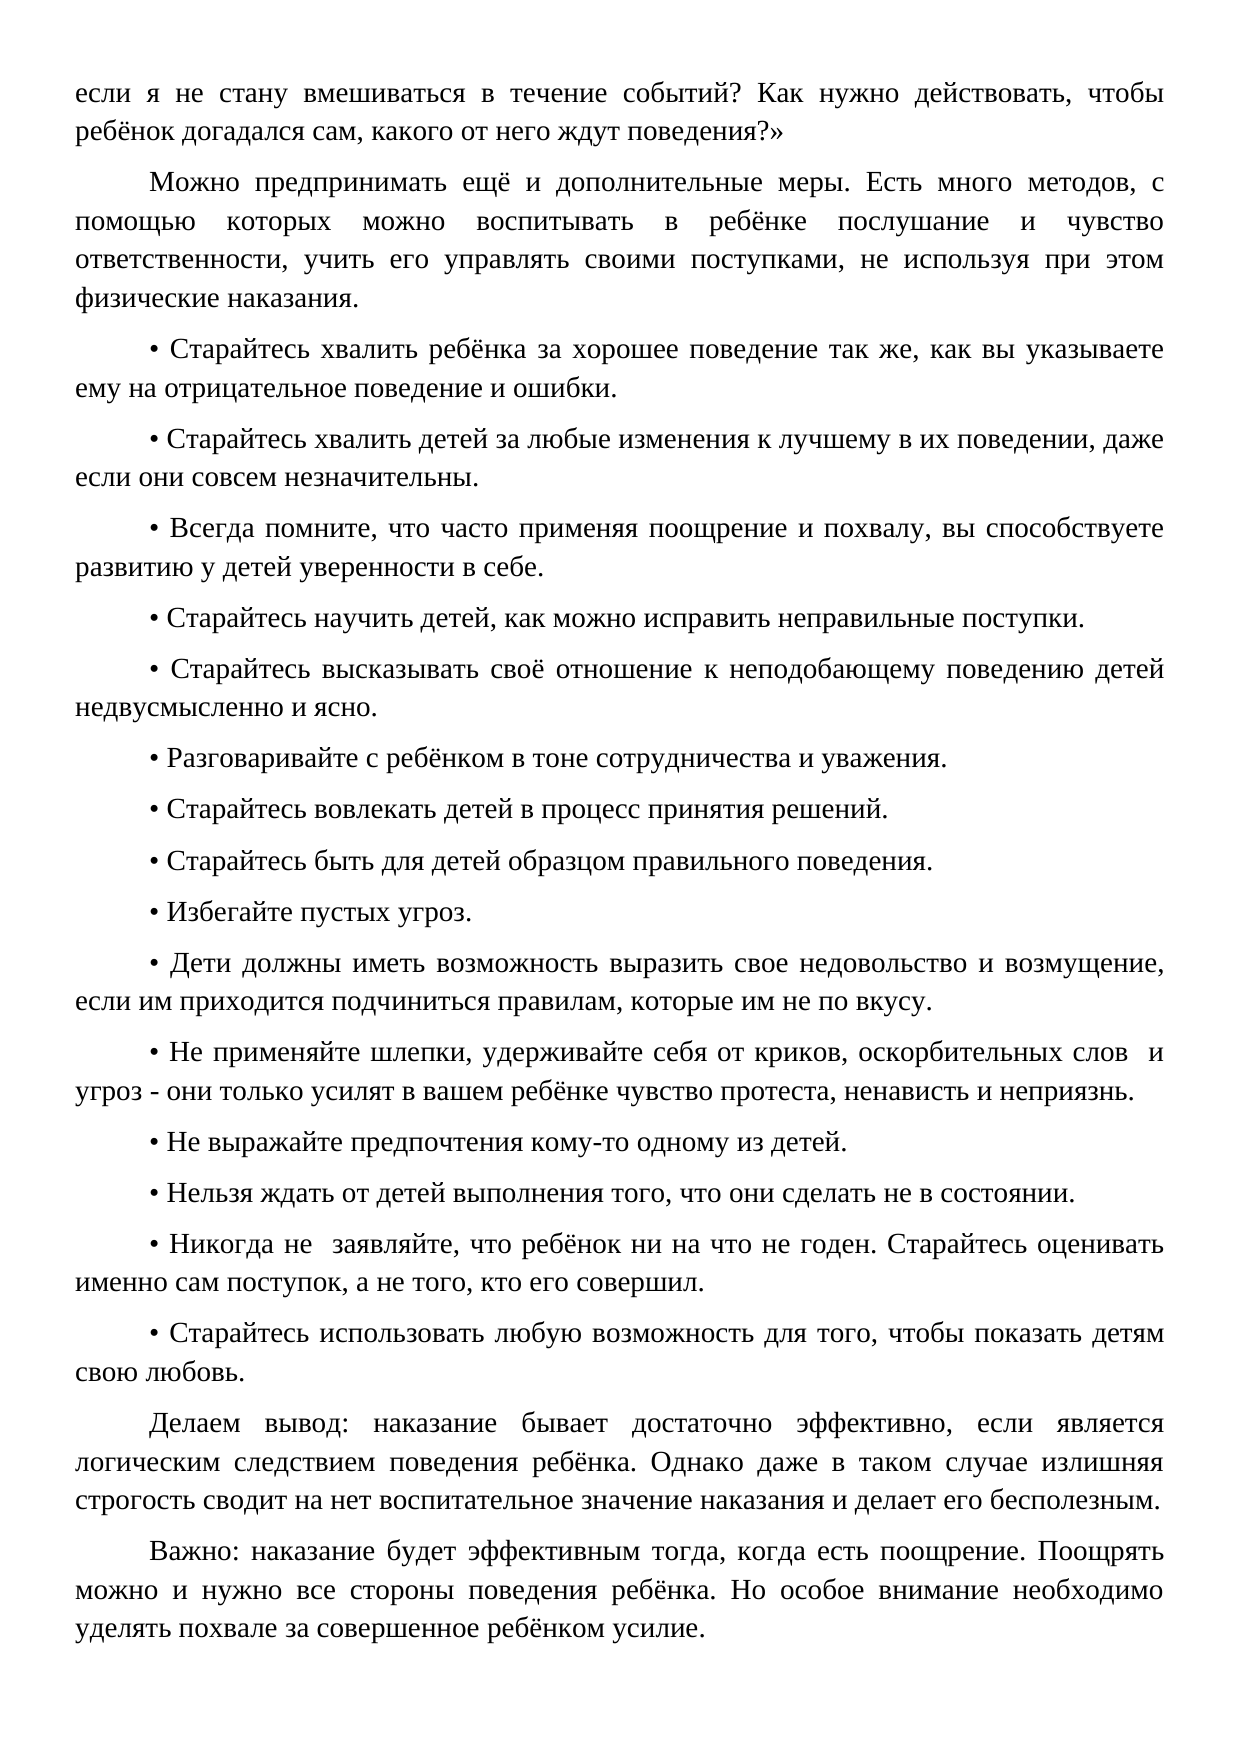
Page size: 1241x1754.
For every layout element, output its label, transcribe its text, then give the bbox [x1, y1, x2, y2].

text • Разговаривайте с ребёнком в тоне сотрудничества и уважения. [75, 741, 1165, 774]
text • Старайтесь хвалить детей за любые изменения к лучшему в их поведении, даже если они совсем незначительны. [75, 421, 1165, 493]
text • Не выражайте предпочтения кому-то одному из детей. [75, 1124, 1165, 1157]
text • Старайтесь использовать любую возможность для того, чтобы показать детям свою любовь. [75, 1316, 1165, 1388]
text • Не применяйте шлепки, удерживайте себя от криков, оскорбительных слов и угроз - они только усилят в вашем ребёнке чувство протеста, ненависть и неприязнь. [75, 1034, 1165, 1106]
text • Старайтесь хвалить ребёнка за хорошее поведение так же, как вы указываете ему на отрицательное поведение и ошибки. [75, 331, 1165, 403]
text • Старайтесь научить детей, как можно исправить неправильные поступки. [75, 600, 1165, 633]
text • Старайтесь высказывать своё отношение к неподобающему поведению детей недвусмысленно и ясно. [75, 651, 1165, 723]
text Делаем вывод: наказание бывает достаточно эффективно, если является логическим следствием поведения ребёнка. Однако даже в таком случае излишняя строгость сводит на нет воспитательное значение наказания и делает его бесполезным. [75, 1405, 1165, 1516]
text • Нельзя ждать от детей выполнения того, что они сделать не в состоянии. [75, 1175, 1165, 1208]
text • Дети должны иметь возможность выразить свое недовольство и возмущение, если им приходится подчиниться правилам, которые им не по вкусу. [75, 945, 1165, 1017]
text Важно: наказание будет эффективным тогда, когда есть поощрение. Поощрять можно и нужно все стороны поведения ребёнка. Но особое внимание необходимо уделять похвале за совершенное ребёнком усилие. [75, 1533, 1165, 1644]
text • Старайтесь быть для детей образцом правильного поведения. [75, 843, 1165, 876]
text Можно предпринимать ещё и дополнительные меры. Есть много методов, с помощью которых можно воспитывать в ребёнке послушание и чувство ответственности, учить его управлять своими поступками, не используя при этом физические наказания. [75, 164, 1165, 314]
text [75, 75, 1165, 147]
text • Никогда не заявляйте, что ребёнок ни на что не годен. Старайтесь оценивать именно сам поступок, а не того, кто его совершил. [75, 1226, 1165, 1298]
text • Всегда помните, что часто применяя поощрение и похвалу, вы способствуете развитию у детей уверенности в себе. [75, 510, 1165, 582]
text • Старайтесь вовлекать детей в процесс принятия решений. [75, 792, 1165, 825]
text • Избегайте пустых угроз. [75, 894, 1165, 927]
